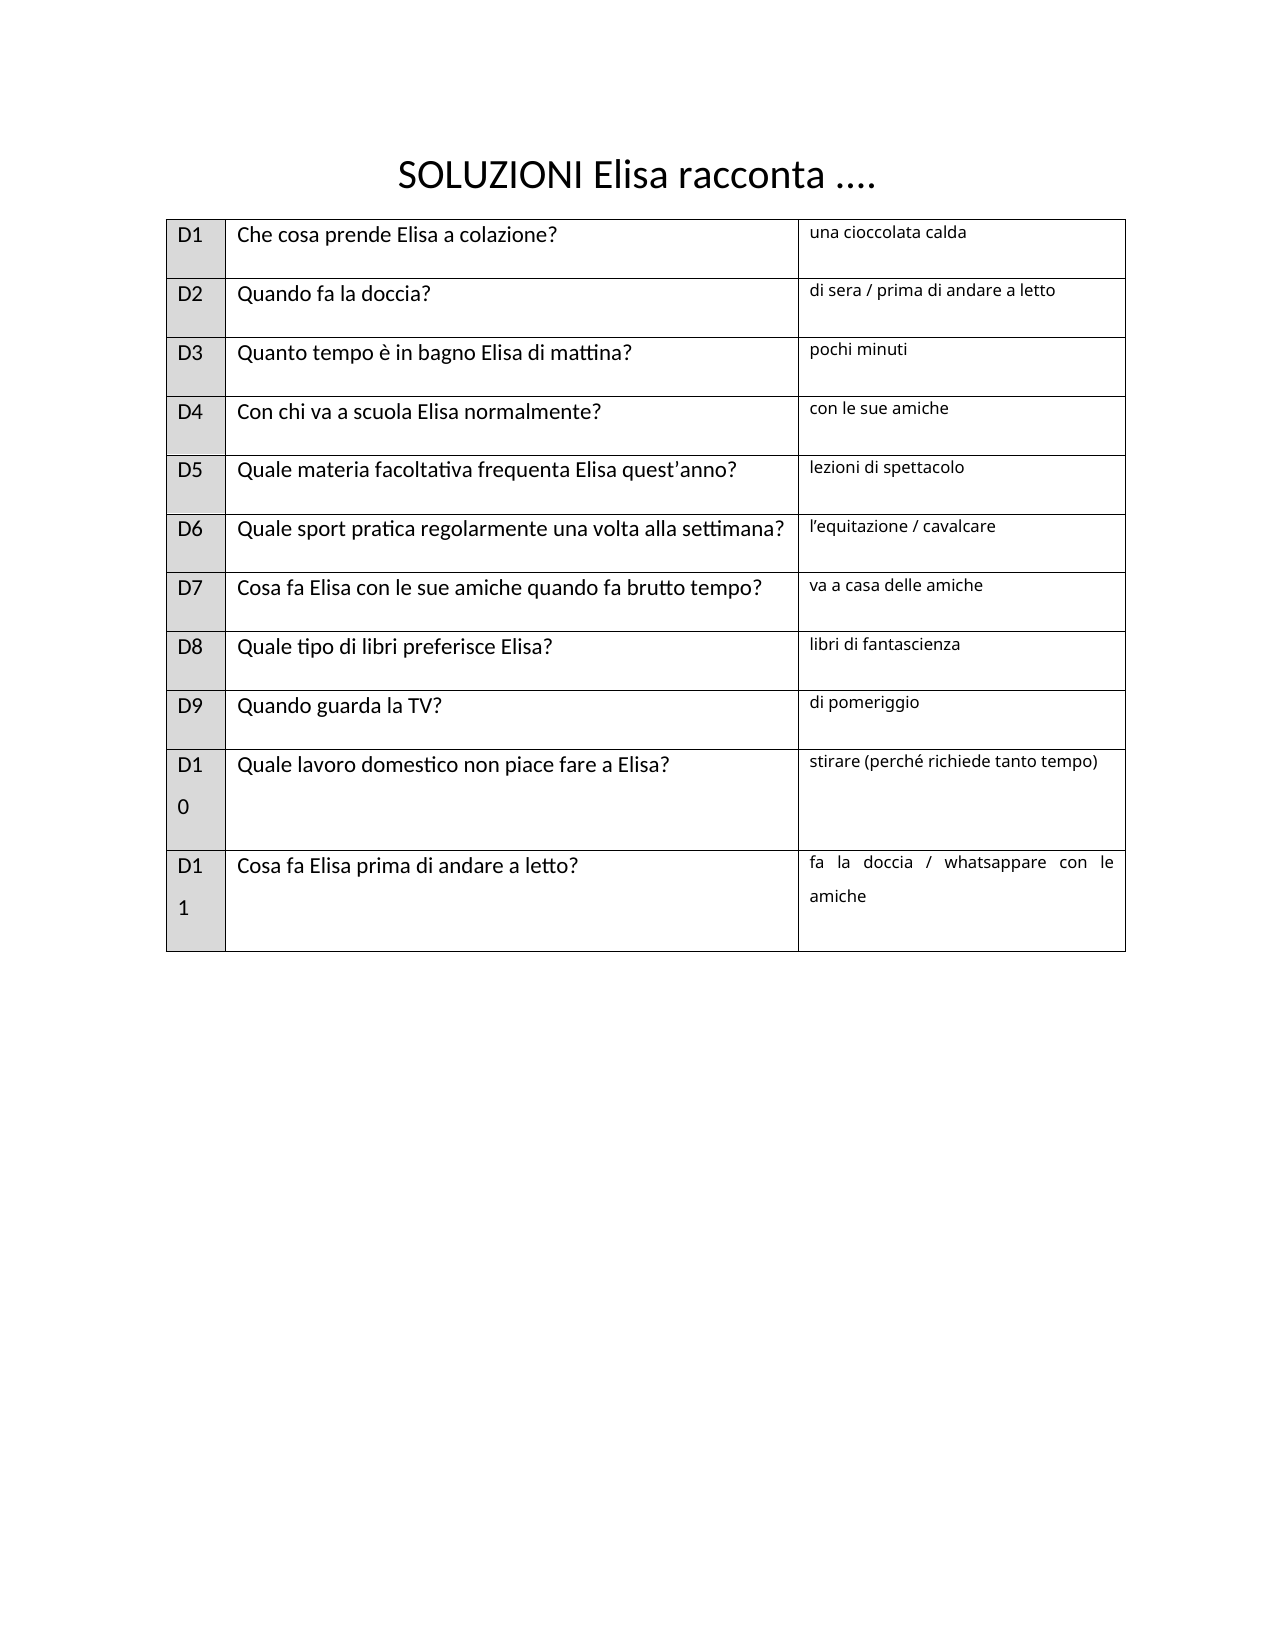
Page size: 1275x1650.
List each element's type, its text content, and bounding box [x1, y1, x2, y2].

table_cell fa la doccia / whatsappare con le amiche [799, 851, 1125, 951]
table_cell di sera / prima di andare a letto [799, 279, 1125, 337]
table_cell Quanto tempo è in bagno Elisa di mattina? [226, 338, 798, 396]
table_cell D9 [167, 691, 225, 749]
table_cell di pomeriggio [799, 691, 1125, 749]
table_cell pochi minuti [799, 338, 1125, 396]
table_cell D3 [167, 338, 225, 396]
table_cell va a casa delle amiche [799, 573, 1125, 631]
table_cell Quale materia facoltativa frequenta Elisa quest’anno? [226, 456, 798, 513]
table_cell stirare (perché richiede tanto tempo) [799, 750, 1125, 850]
table_header una cioccolata calda [799, 220, 1125, 278]
table_cell D5 [167, 456, 225, 513]
table_cell D7 [167, 573, 225, 631]
table_cell libri di fantascienza [799, 632, 1125, 690]
table_header D1 [167, 220, 225, 278]
table_cell Con chi va a scuola Elisa normalmente? [226, 397, 798, 454]
table_cell Quale tipo di libri preferisce Elisa? [226, 632, 798, 690]
table_cell l’equitazione / cavalcare [799, 515, 1125, 572]
table_cell D6 [167, 515, 225, 572]
table_cell D4 [167, 397, 225, 454]
table_cell Quando guarda la TV? [226, 691, 798, 749]
table_cell Quale lavoro domestico non piace fare a Elisa? [226, 750, 798, 850]
table_cell Quale sport pratica regolarmente una volta alla settimana? [226, 515, 798, 572]
table_cell con le sue amiche [799, 397, 1125, 454]
table_cell Cosa fa Elisa prima di andare a letto? [226, 851, 798, 951]
table_cell D2 [167, 279, 225, 337]
table_cell D8 [167, 632, 225, 690]
table_header Che cosa prende Elisa a colazione? [226, 220, 798, 278]
table_cell Cosa fa Elisa con le sue amiche quando fa brutto tempo? [226, 573, 798, 631]
table_cell D10 [167, 750, 225, 850]
table_cell D11 [167, 851, 225, 951]
table_cell lezioni di spettacolo [799, 456, 1125, 513]
text SOLUZIONI Elisa racconta .... [177, 148, 1098, 198]
table_cell Quando fa la doccia? [226, 279, 798, 337]
